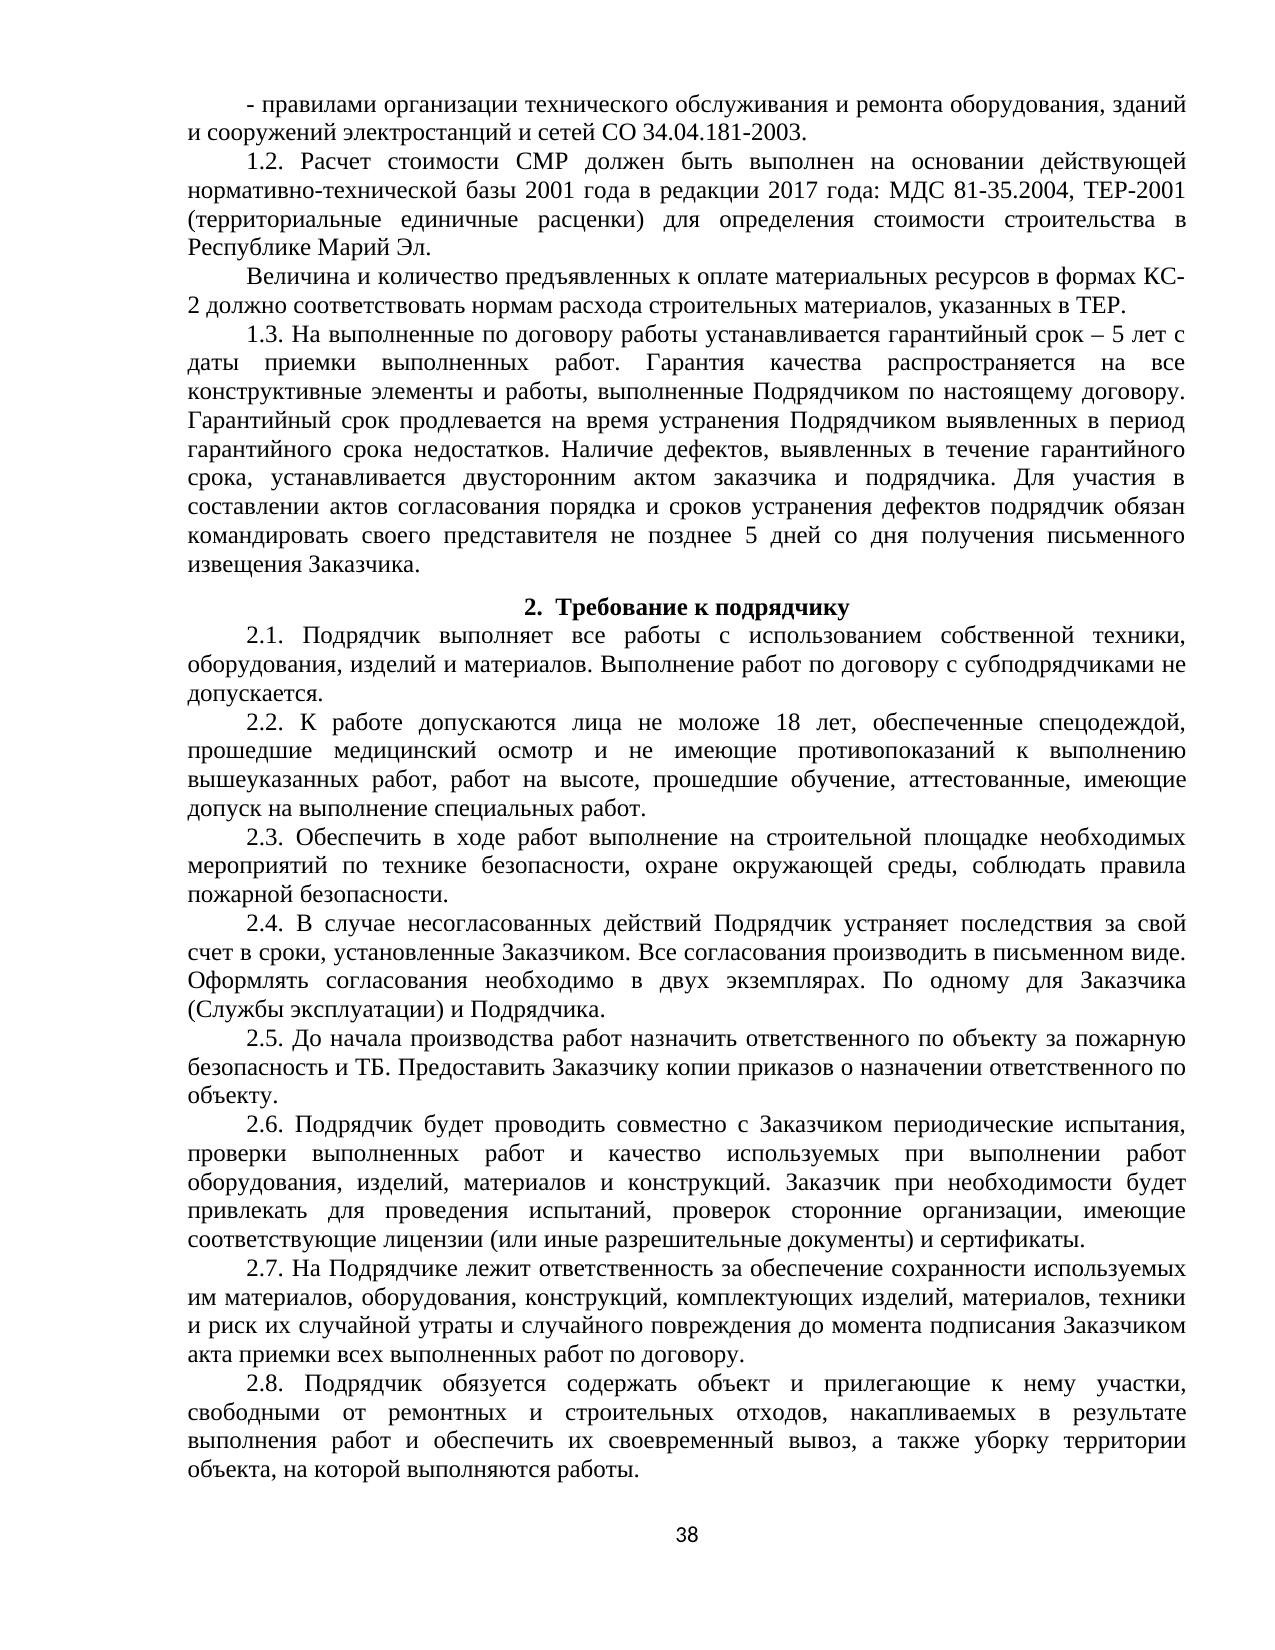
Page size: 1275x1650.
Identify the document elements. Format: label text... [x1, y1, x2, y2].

text 2.7. На Подрядчике лежит ответственность за обеспечение сохранности используемых им материалов, оборудования, конструкций, комплектующих изделий, материалов, техники и риск их случайной утраты и случайного повреждения до момента подписания Заказчиком акта приемки всех выполненных работ по договору. [187, 1253, 1186, 1368]
text 2.5. До начала производства работ назначить ответственного по объекту за пожарную безопасность и ТБ. Предоставить Заказчику копии приказов о назначении ответственного по объекту. [187, 1023, 1186, 1109]
text Величина и количество предъявленных к оплате материальных ресурсов в формах КС-2 должно соответствовать нормам расхода строительных материалов, указанных в ТЕР. [187, 261, 1186, 319]
text 2.3. Обеспечить в ходе работ выполнение на строительной площадке необходимых мероприятий по технике безопасности, охране окружающей среды, соблюдать правила пожарной безопасности. [187, 822, 1186, 908]
text 2.8. Подрядчик обязуется содержать объект и прилегающие к нему участки, свободными от ремонтных и строительных отходов, накапливаемых в результате выполнения работ и обеспечить их своевременный вывоз, а также уборку территории объекта, на которой выполняются работы. [187, 1368, 1186, 1483]
text 2.6. Подрядчик будет проводить совместно с Заказчиком периодические испытания, проверки выполненных работ и качество используемых при выполнении работ оборудования, изделий, материалов и конструкций. Заказчик при необходимости будет привлекать для проведения испытаний, проверок сторонние организации, имеющие соответствующие лицензии (или иные разрешительные документы) и сертификаты. [187, 1109, 1186, 1253]
text 2.4. В случае несогласованных действий Подрядчик устраняет последствия за свой счет в сроки, установленные Заказчиком. Все согласования производить в письменном виде. Оформлять согласования необходимо в двух экземплярах. По одному для Заказчика (Службы эксплуатации) и Подрядчика. [187, 908, 1186, 1023]
text 2.2. К работе допускаются лица не моложе 18 лет, обеспеченные спецодеждой, прошедшие медицинский осмотр и не имеющие противопоказаний к выполнению вышеуказанных работ, работ на высоте, прошедшие обучение, аттестованные, имеющие допуск на выполнение специальных работ. [187, 707, 1186, 822]
text 2. Требование к подрядчику [187, 592, 1186, 621]
text 2.1. Подрядчик выполняет все работы с использованием собственной техники, оборудования, изделий и материалов. Выполнение работ по договору с субподрядчиками не допускается. [187, 621, 1186, 707]
text 1.3. На выполненные по договору работы устанавливается гарантийный срок – 5 лет с даты приемки выполненных работ. Гарантия качества распространяется на все конструктивные элементы и работы, выполненные Подрядчиком по настоящему договору. Гарантийный срок продлевается на время устранения Подрядчиком выявленных в период гарантийного срока недостатков. Наличие дефектов, выявленных в течение гарантийного срока, устанавливается двусторонним актом заказчика и подрядчика. Для участия в составлении актов согласования порядка и сроков устранения дефектов подрядчик обязан командировать своего представителя не позднее 5 дней со дня получения письменного извещения Заказчика. [187, 319, 1186, 577]
text - правилами организации технического обслуживания и ремонта оборудования, зданий и сооружений электростанций и сетей СО 34.04.181-2003. [187, 89, 1186, 146]
text 1.2. Расчет стоимости СМР должен быть выполнен на основании действующей нормативно-технической базы 2001 года в редакции 2017 года: МДС 81-35.2004, ТЕР-2001 (территориальные единичные расценки) для определения стоимости строительства в Республике Марий Эл. [187, 146, 1186, 261]
